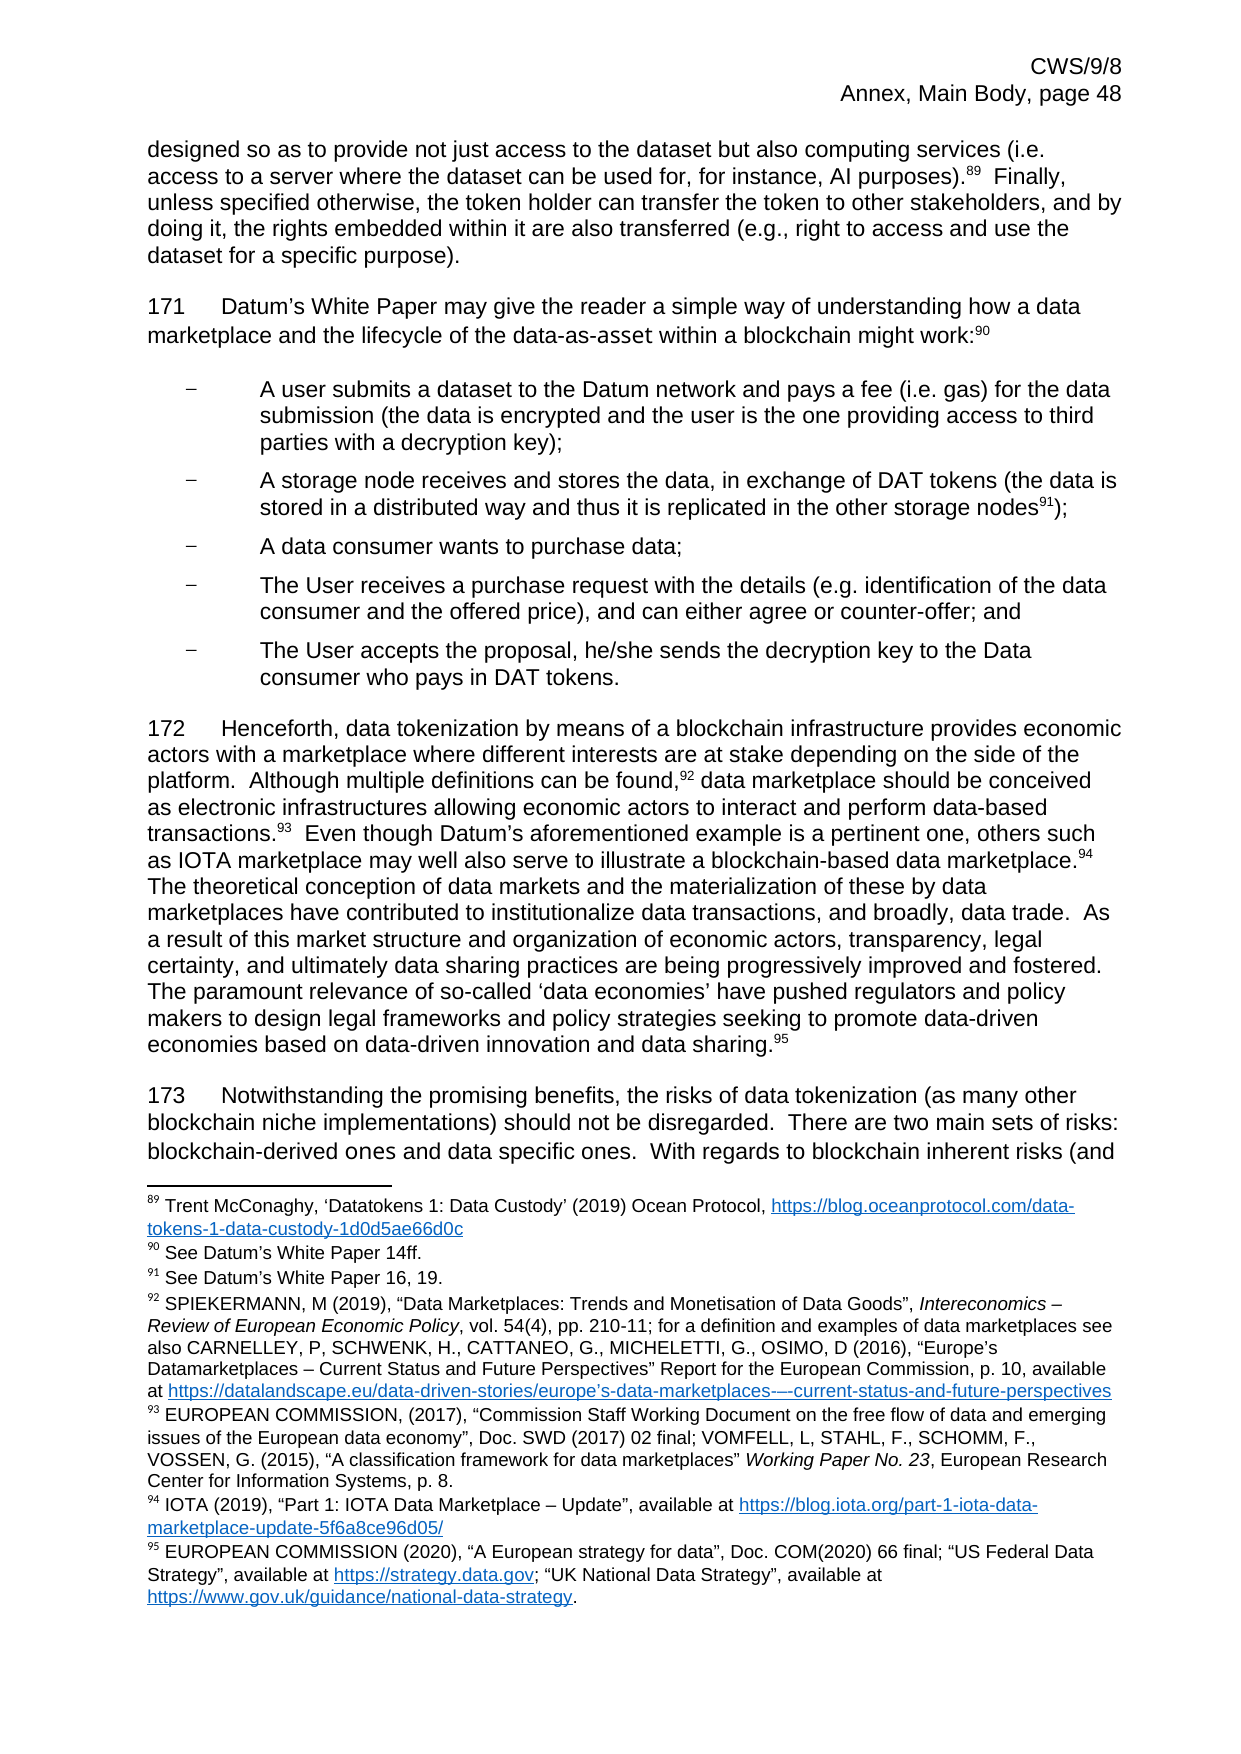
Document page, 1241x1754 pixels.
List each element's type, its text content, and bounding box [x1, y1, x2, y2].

list The User receives a purchase request with the details (e.g. identification of the data consumer and the offered price), and can either agree or counter-offer; and [184, 572, 1122, 624]
list A data consumer wants to purchase data; [184, 533, 1122, 559]
list A storage node receives and stores the data, in exchange of DAT tokens (the data is stored in a distributed way and thus it is replicated in the other storage nodes); [184, 467, 1122, 520]
text Henceforth, data tokenization by means of a blockchain infrastructure provides economic actors with a marketplace where different interests are at stake depending on the side of the platform. Although multiple definitions can be found, data marketplace should be conceived as electronic infrastructures allowing economic actors to interact and perform data-based transactions. Even though Datum’s aforementioned example is a pertinent one, others such as IOTA marketplace may well also serve to illustrate a blockchain-based data marketplace. The theoretical conception of data markets and the materialization of these by data marketplaces have contributed to institutionalize data transactions, and broadly, data trade. As a result of this market structure and organization of economic actors, transparency, legal certainty, and ultimately data sharing practices are being progressively improved and fostered. The paramount relevance of so-called ‘data economies’ have pushed regulators and policy makers to design legal frameworks and policy strategies seeking to promote data-driven economies based on data-driven innovation and data sharing. [147, 715, 1122, 1057]
list A user submits a dataset to the Datum network and pays a fee (i.e. gas) for the data submission (the data is encrypted and the user is the one providing access to third parties with a decryption key); [184, 376, 1122, 455]
list The User accepts the proposal, he/she sends the decryption key to the Data consumer who pays in DAT tokens. [184, 637, 1122, 690]
text Therefore, different types of tokens might be offered embedding different sets of rights to use the content. In short, the data token holder has a license to access the data digitally represented by the token, and the use is restricted to the terms stipulated in the smart contract connected to the data token. For instance, as Ocean Protocol specifies a data token can be designed to give access to a specific data set for 24 hours (one time access vs perpetual access); it can also be designed to give access to a dynamically evolving dataset where new data is being constantly gathered (i.e. dynamic dataset vs static dataset); and it can even be designed so as to provide not just access to the dataset but also computing services (i.e. access to a server where the dataset can be used for, for instance, AI purposes). Finally, unless specified otherwise, the token holder can transfer the token to other stakeholders, and by doing it, the rights embedded within it are also transferred (e.g., right to access and use the dataset for a specific purpose). [147, 136, 1122, 268]
text Datum’s White Paper may give the reader a simple way of understanding how a data marketplace and the lifecycle of the data-as-asset within a blockchain might work: [147, 293, 1122, 351]
text Notwithstanding the promising benefits, the risks of data tokenization (as many other blockchain niche implementations) should not be disregarded. There are two main sets of risks: blockchain-derived ones and data specific ones. With regards to blockchain inherent risks (and to avoid redundancy along the paper), while the technology increases security, cybersecurity threats might not be disregarded, in particular in private and permissioned networks. When it comes to data-specific risks, it should be recalled that datasets traded in the blockchain may include personal data. In addition, the users of a blockchain network generate data which might have a personal character – i.e. user-generated data. Moreover, non-personal data might also pose issues related to the quality and veracity of it. Hence, data protection and monetization by means of blockchain infrastructures needs to integrate a solid data governance policy capable of: (i) articulating all activities stemming from data marketplaces; (ii) providing legal certainty notwithstanding the current lack of data markets specific regulations. These concerns will be assessed in the following section of this paper. [147, 1082, 1122, 1166]
